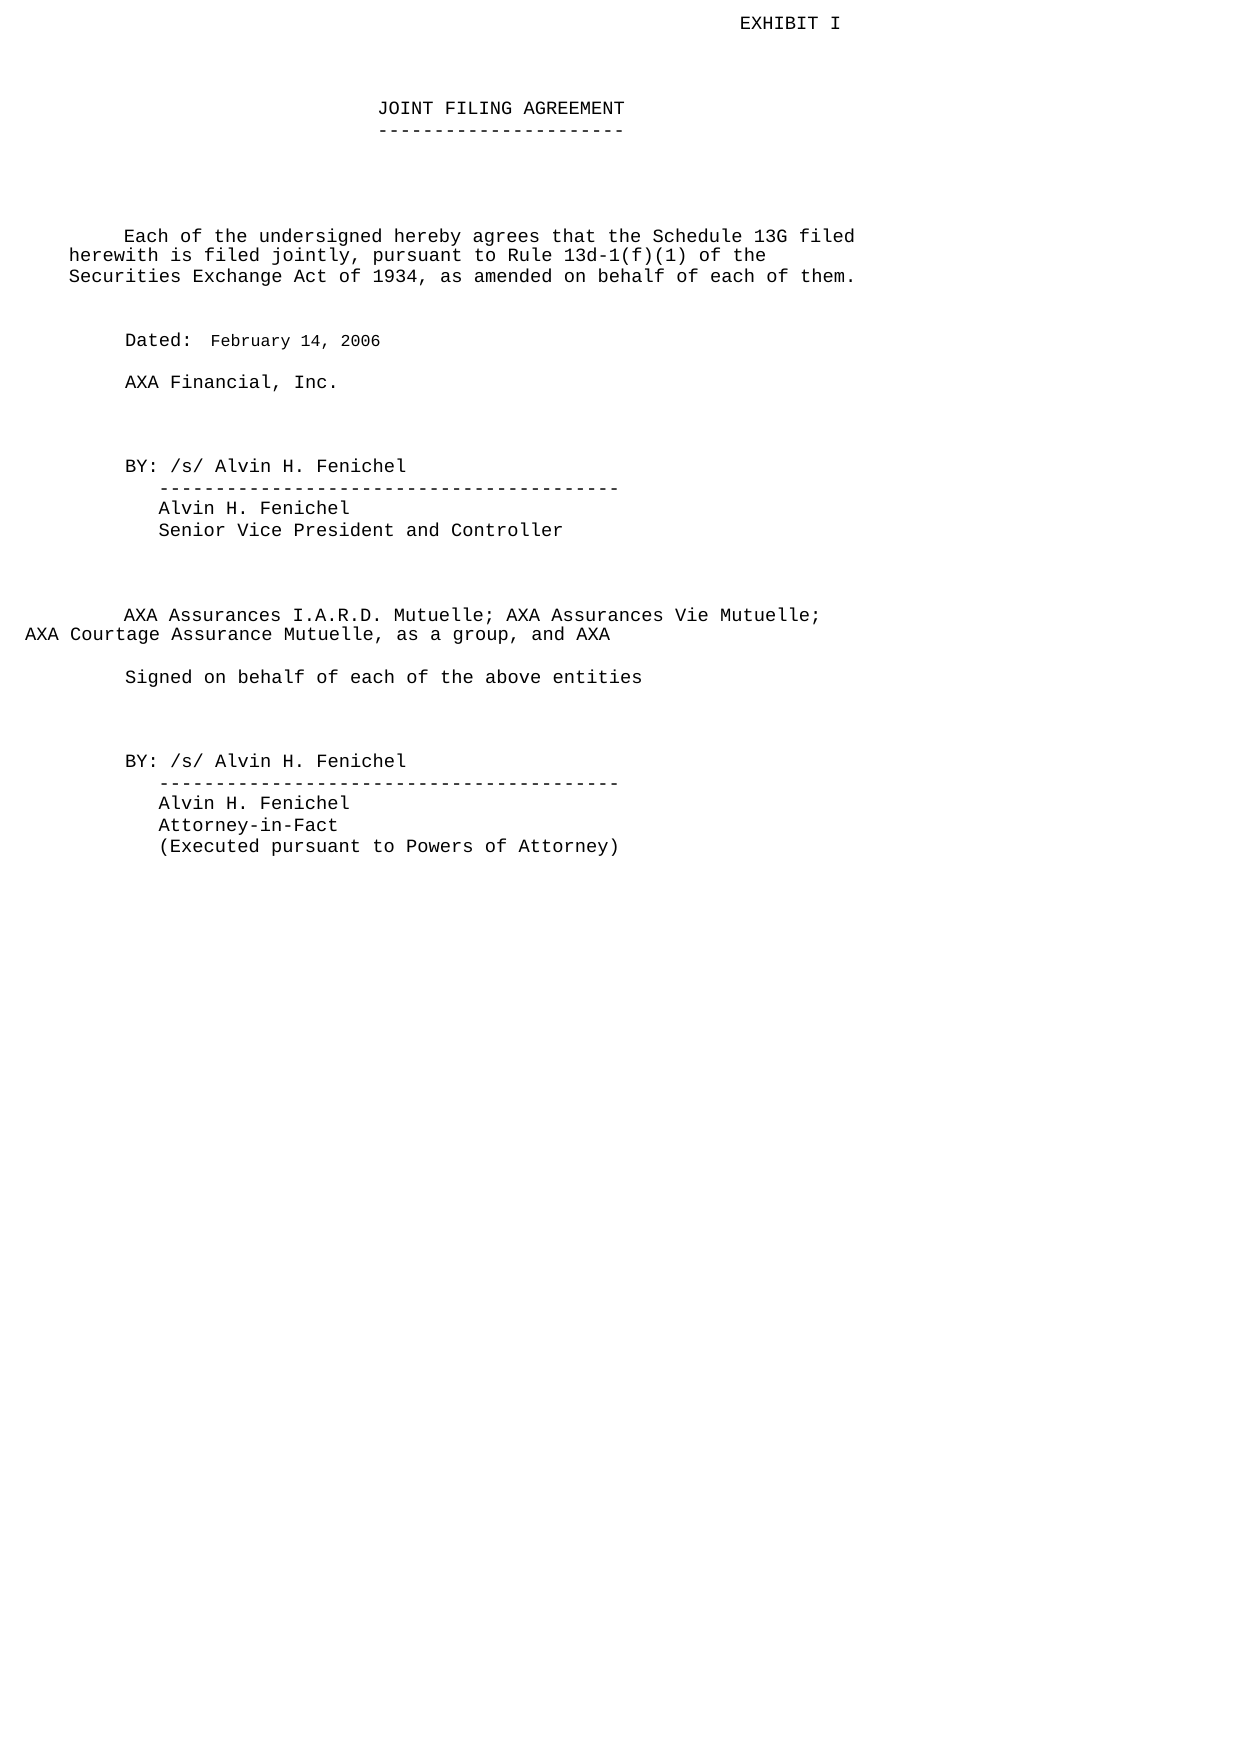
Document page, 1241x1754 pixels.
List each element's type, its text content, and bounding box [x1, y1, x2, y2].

text (Executed pursuant to Powers of Attorney) [158, 836, 1090, 857]
text Alvin H. Fenichel [158, 499, 1090, 520]
text AXA Assurances I.A.R.D. Mutuelle; AXA Assurances Vie Mutuelle; AXA Courtage Assurance Mutuelle, as a group, and AXA [25, 605, 849, 646]
text Alvin H. Fenichel [158, 794, 1090, 815]
text ---------------------- [377, 120, 1090, 141]
text Senior Vice President and Controller [158, 520, 1090, 541]
text ----------------------------------------- [158, 773, 1090, 794]
text EXHIBIT I [739, 14, 1090, 35]
text ----------------------------------------- [158, 478, 1090, 499]
text Dated: February 14, 2006 [125, 330, 1090, 352]
text BY: /s/ Alvin H. Fenichel [125, 752, 1090, 773]
text JOINT FILING AGREEMENT [377, 98, 1090, 120]
text Each of the undersigned hereby agrees that the Schedule 13G filed herewith is filed jointly, pursuant to Rule 13d-1(f)(1) of the Securities Exchange Act of 1934, as amended on behalf of each of them. [69, 226, 872, 288]
text Signed on behalf of each of the above entities [125, 667, 1090, 689]
text Attorney-in-Fact [158, 815, 1090, 836]
text BY: /s/ Alvin H. Fenichel [125, 457, 1090, 478]
text AXA Financial, Inc. [125, 372, 1090, 394]
